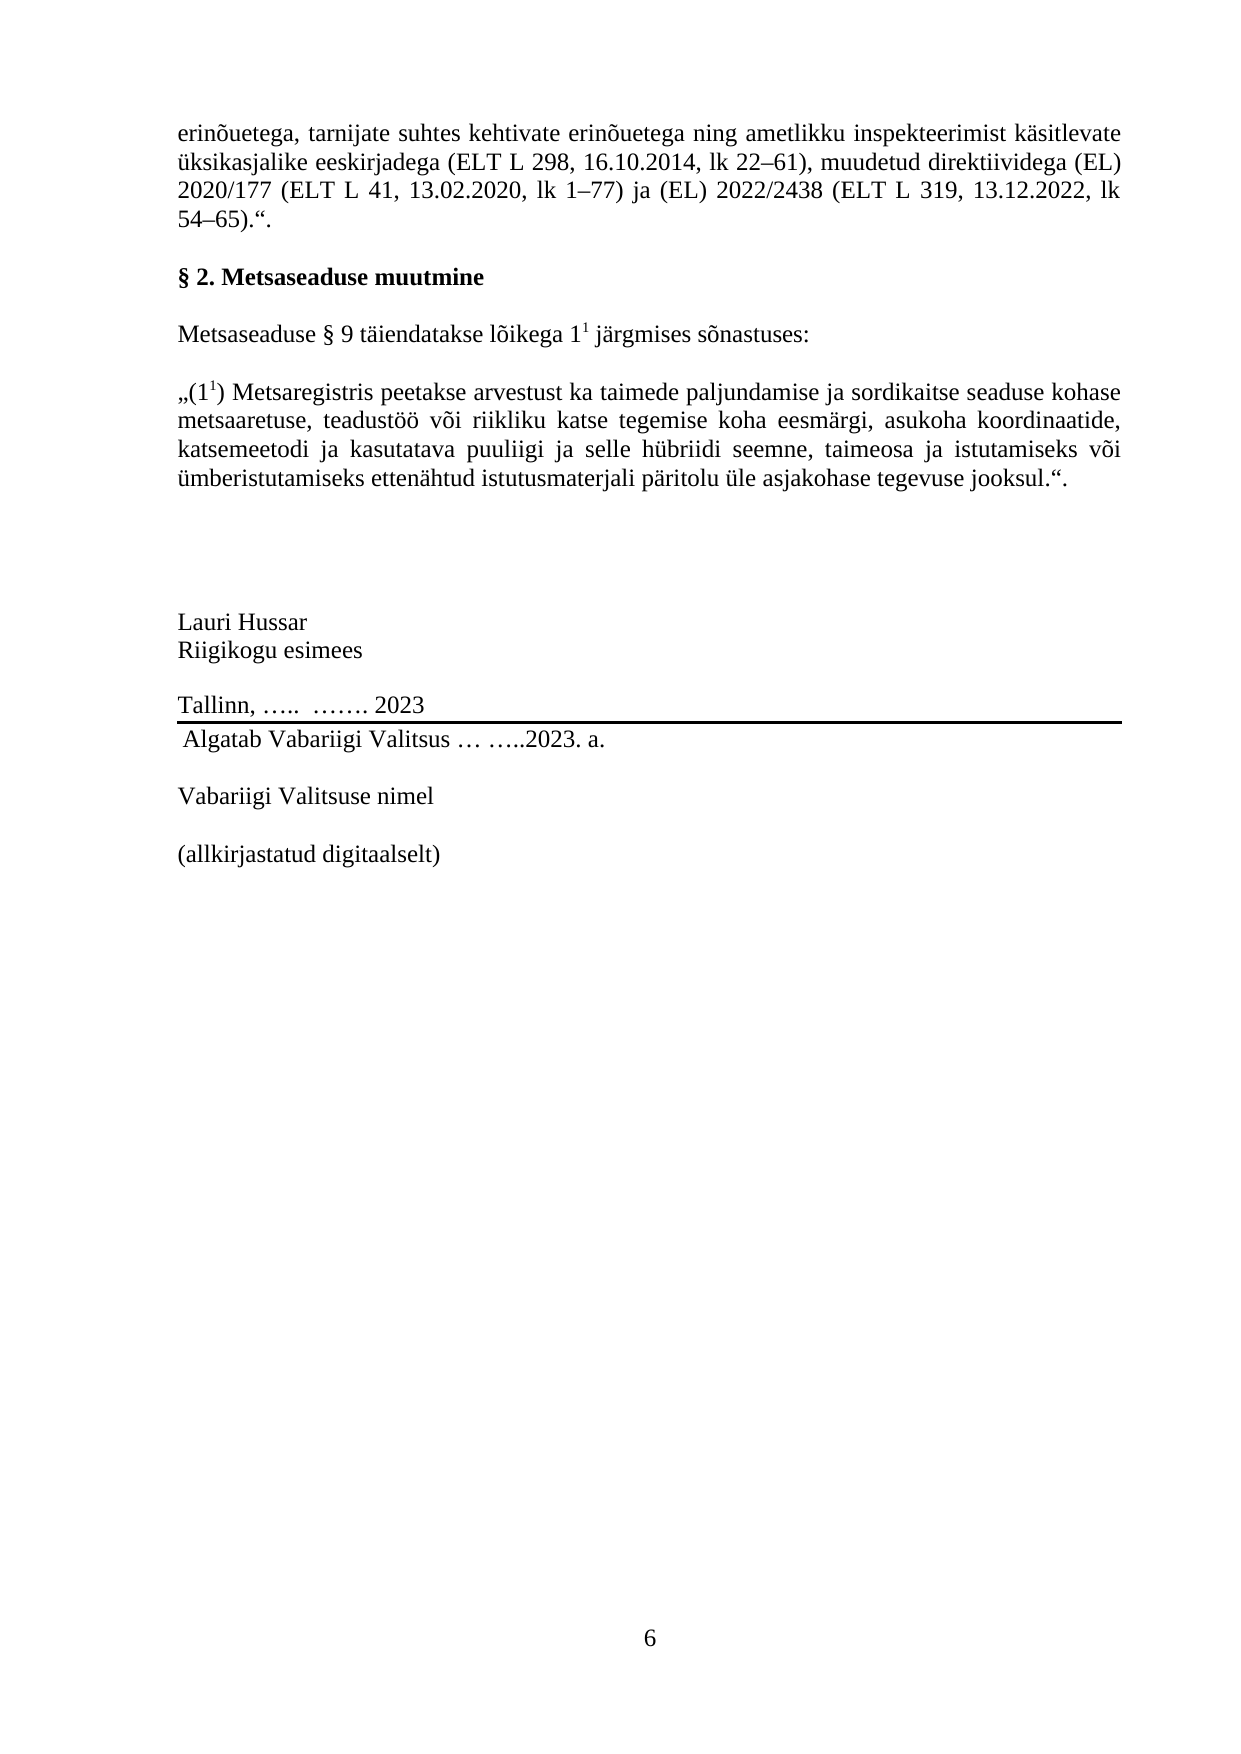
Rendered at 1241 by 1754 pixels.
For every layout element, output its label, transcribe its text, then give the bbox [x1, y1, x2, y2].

text Algatab Vabariigi Valitsus … …..2023. a. [177, 724, 1122, 752]
text Riigikogu esimees [177, 636, 1122, 664]
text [177, 118, 1122, 233]
text Lauri Hussar [177, 607, 1122, 636]
text „(11) Metsaregistris peetakse arvestust ka taimede paljundamise ja sordikaitse seaduse kohase metsaaretuse, teadustöö või riikliku katse tegemise koha eesmärgi, asukoha koordinaatide, katsemeetodi ja kasutatava puuliigi ja selle hübriidi seemne, taimeosa ja istutamiseks või ümberistutamiseks ettenähtud istutusmaterjali päritolu üle asjakohase tegevuse jooksul.“. [177, 377, 1122, 492]
text § 2. Metsaseaduse muutmine [177, 262, 1122, 291]
text Tallinn, ….. ……. 2023 [177, 690, 1122, 721]
text Metsaseaduse § 9 täiendatakse lõikega 11 järgmises sõnastuses: [177, 319, 1122, 348]
text Vabariigi Valitsuse nimel [177, 781, 1122, 810]
text (allkirjastatud digitaalselt) [177, 839, 1122, 867]
